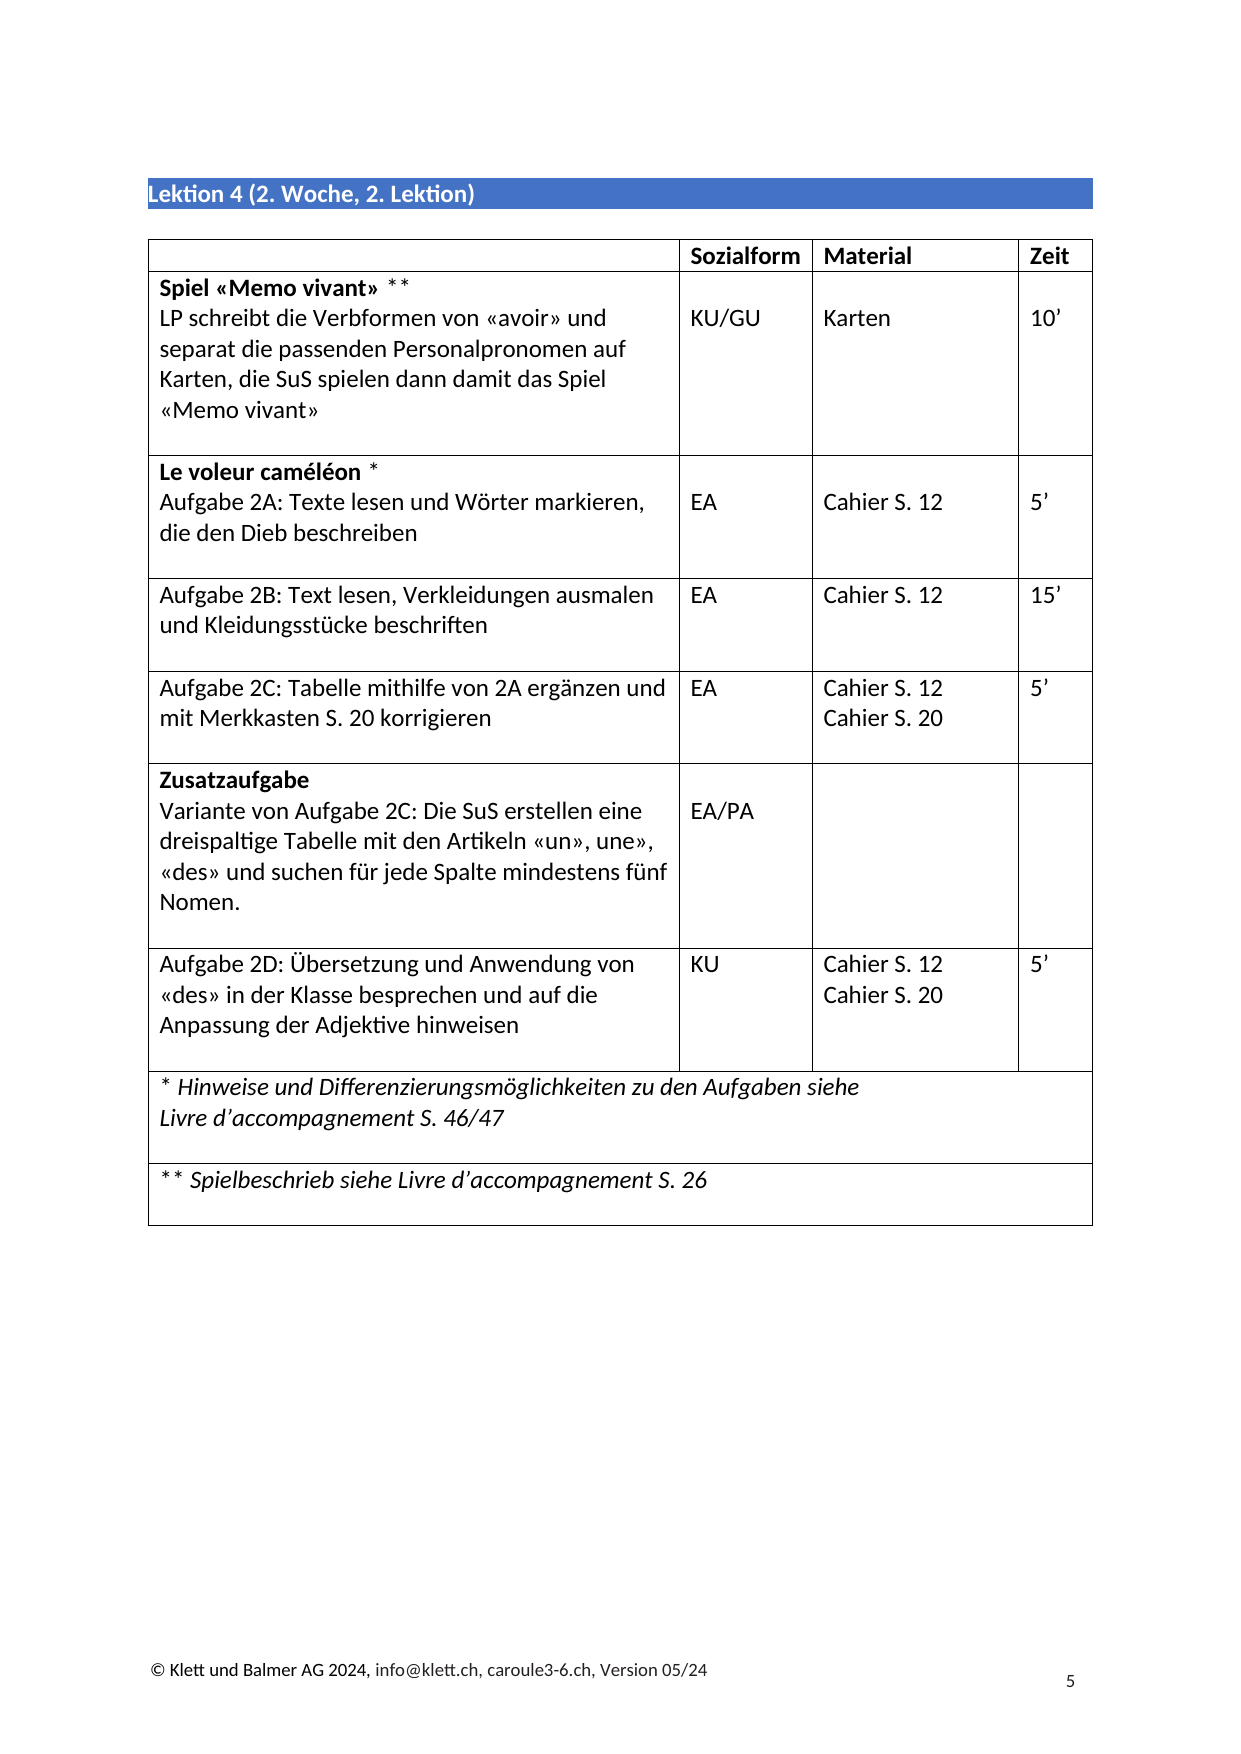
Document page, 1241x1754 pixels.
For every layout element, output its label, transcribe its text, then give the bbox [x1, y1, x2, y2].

table_cell KU [680, 949, 812, 1071]
table_cell Cahier S. 12 Cahier S. 20 [813, 949, 1018, 1071]
table_cell Aufgabe 2C: Tabelle mithilfe von 2A ergänzen und mit Merkkasten S. 20 korrigieren [149, 672, 679, 763]
table_cell ** Spielbeschrieb siehe Livre d’accompagnement S. 26 [149, 1164, 1092, 1225]
table_cell EA [680, 456, 812, 578]
table_cell 5’ [1019, 456, 1092, 578]
table_cell EA [680, 672, 812, 763]
table_cell * Hinweise und Differenzierungsmöglichkeiten zu den Aufgaben siehe Livre d’accompagnement S. 46/47 [149, 1072, 1092, 1163]
table_header Material [813, 240, 1018, 271]
table_cell KU/GU [680, 272, 812, 455]
table_cell EA [680, 579, 812, 671]
table_cell EA/PA [680, 764, 812, 947]
table_cell Zusatzaufgabe Variante von Aufgabe 2C: Die SuS erstellen eine dreispaltige Tabelle mit den Artikeln «un», une», «des» und suchen für jede Spalte mindestens fünf Nomen. [149, 764, 679, 947]
table_cell Aufgabe 2B: Text lesen, Verkleidungen ausmalen und Kleidungsstücke beschriften [149, 579, 679, 671]
table_header Sozialform [680, 240, 812, 271]
table_cell Karten [813, 272, 1018, 455]
table_cell Spiel «Memo vivant» ** LP schreibt die Verbformen von «avoir» und separat die passenden Personalpronomen auf Karten, die SuS spielen dann damit das Spiel «Memo vivant» [149, 272, 679, 455]
table_cell Cahier S. 12 [813, 579, 1018, 671]
table_cell Cahier S. 12 [813, 456, 1018, 578]
table_cell 15’ [1019, 579, 1092, 671]
table_cell Aufgabe 2D: Übersetzung und Anwendung von «des» in der Klasse besprechen und auf die Anpassung der Adjektive hinweisen [149, 949, 679, 1071]
table_header Zeit [1019, 240, 1092, 271]
table_cell 5’ [1019, 672, 1092, 763]
table_cell 10’ [1019, 272, 1092, 455]
table_cell 5’ [1019, 949, 1092, 1071]
table_header [149, 240, 679, 271]
table_cell [1019, 764, 1092, 947]
table_cell Cahier S. 12 Cahier S. 20 [813, 672, 1018, 763]
table_cell [813, 764, 1018, 947]
table_cell Le voleur caméléon * Aufgabe 2A: Texte lesen und Wörter markieren, die den Dieb beschreiben [149, 456, 679, 578]
text Lektion 4 (2. Woche, 2. Lektion) [148, 178, 1093, 209]
